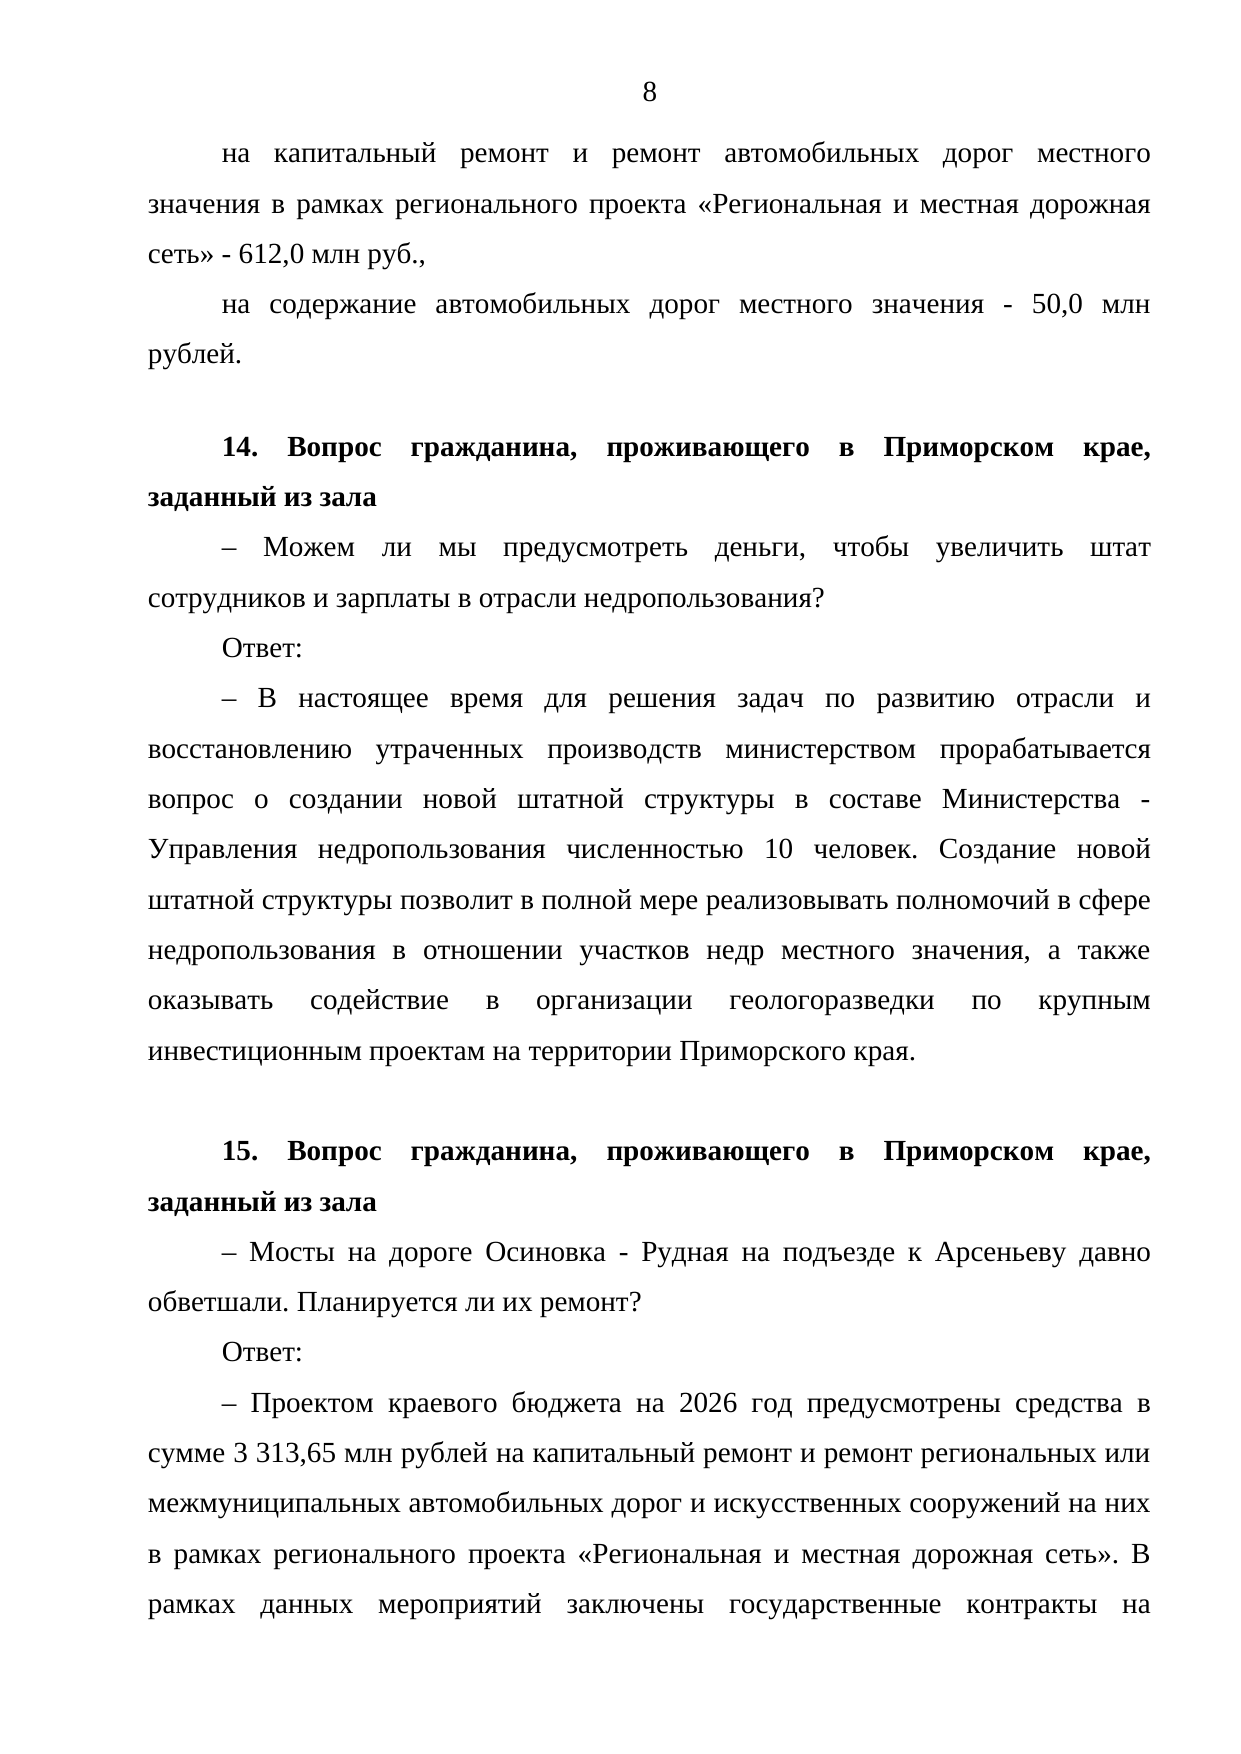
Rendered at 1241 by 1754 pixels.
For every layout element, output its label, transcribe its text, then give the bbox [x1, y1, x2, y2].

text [148, 1385, 1152, 1620]
text – Можем ли мы предусмотреть деньги, чтобы увеличить штат сотрудников и зарплаты в отрасли недропользования? [148, 529, 1152, 613]
text 15. Вопрос гражданина, проживающего в Приморском крае, заданный из зала [148, 1133, 1152, 1217]
text – Мосты на дороге Осиновка - Рудная на подъезде к Арсеньеву давно обветшали. Планируется ли их ремонт? [148, 1234, 1152, 1318]
text Ответ: [148, 1334, 1152, 1368]
text на капитальный ремонт и ремонт автомобильных дорог местного значения в рамках регионального проекта «Региональная и местная дорожная сеть» - 612,0 млн руб., [148, 135, 1152, 269]
text на содержание автомобильных дорог местного значения - 50,0 млн рублей. [148, 286, 1152, 370]
text Ответ: [148, 630, 1152, 664]
text – В настоящее время для решения задач по развитию отрасли и восстановлению утраченных производств министерством прорабатывается вопрос о создании новой штатной структуры в составе Министерства - Управления недропользования численностью 10 человек. Создание новой штатной структуры позволит в полной мере реализовывать полномочий в сфере недропользования в отношении участков недр местного значения, а также оказывать содействие в организации геологоразведки по крупным инвестиционным проектам на территории Приморского края. [148, 681, 1152, 1066]
text 14. Вопрос гражданина, проживающего в Приморском крае, заданный из зала [148, 429, 1152, 513]
